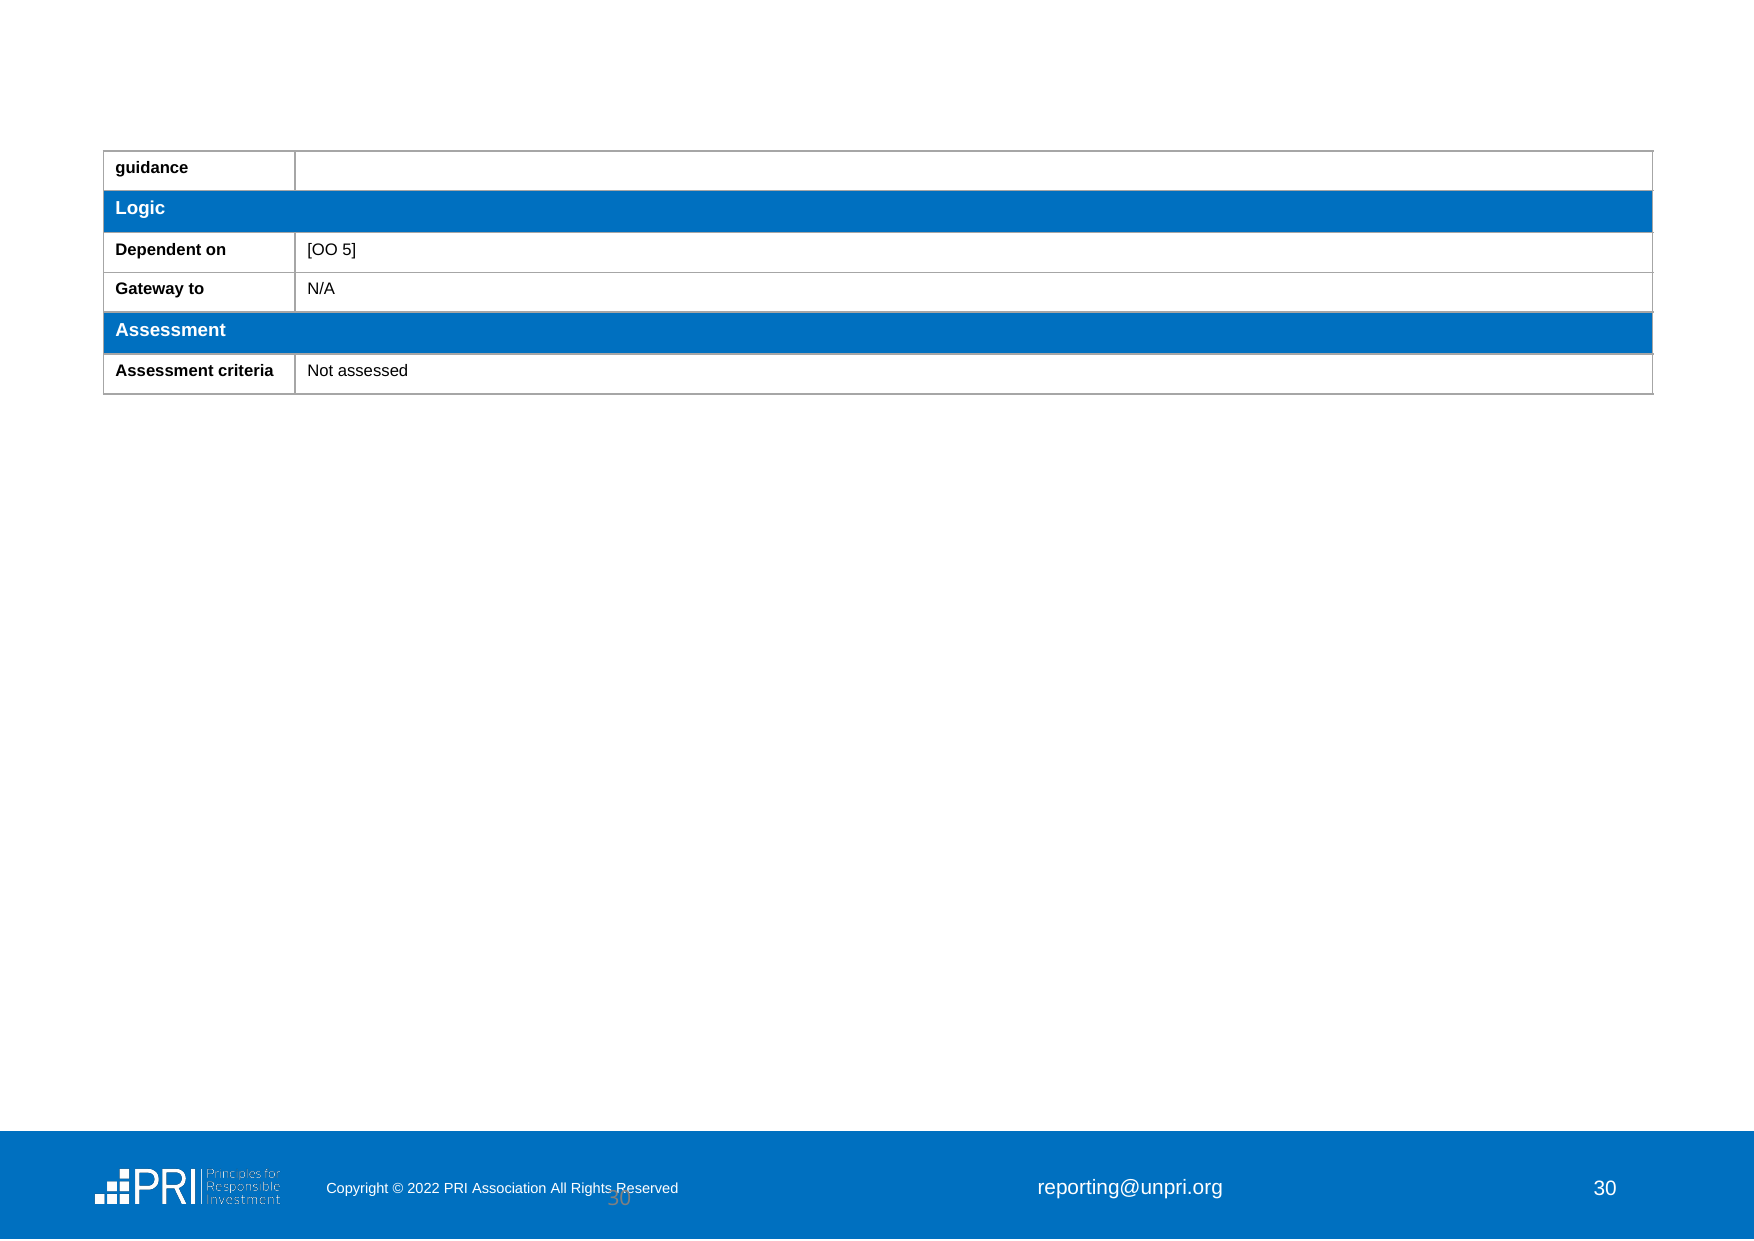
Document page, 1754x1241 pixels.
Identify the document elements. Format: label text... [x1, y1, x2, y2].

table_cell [104, 152, 294, 190]
table_cell [OO 5] [296, 233, 1652, 271]
table_cell Gateway to [104, 273, 294, 311]
table_cell Assessment [104, 313, 1652, 353]
table_cell Logic [104, 191, 1652, 232]
table_cell Not assessed [296, 355, 1652, 393]
table_cell Dependent on [104, 233, 294, 271]
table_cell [296, 152, 1652, 190]
table_cell N/A [296, 273, 1652, 311]
picture [92, 1166, 282, 1207]
table_cell Assessment criteria [104, 355, 294, 393]
